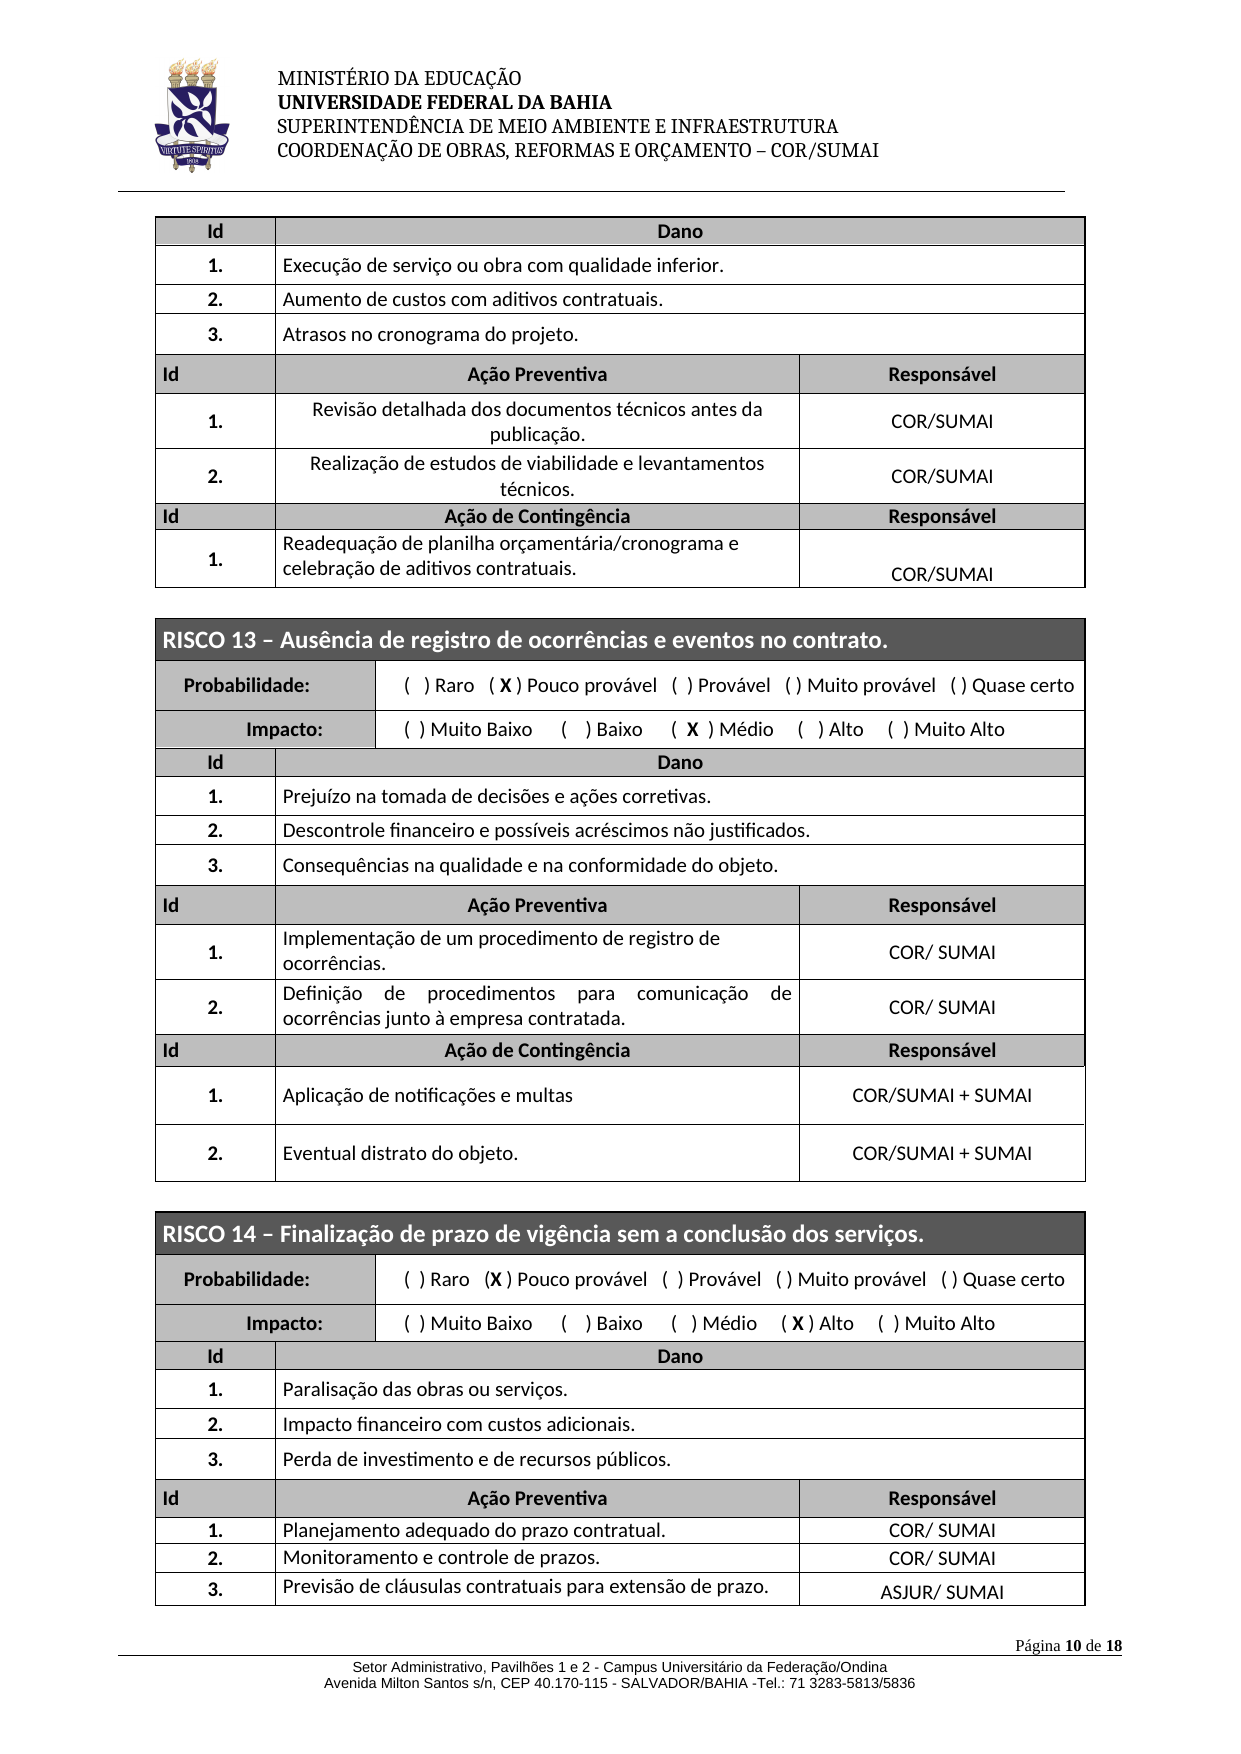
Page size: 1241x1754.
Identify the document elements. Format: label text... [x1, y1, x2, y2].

table_cell 3. [156, 1439, 275, 1479]
table_cell Readequação de planilha orçamentária/cronograma e celebração de aditivos contratuais. [276, 530, 799, 587]
table_cell 1. [156, 394, 275, 448]
table_cell Probabilidade: [156, 661, 375, 710]
table_cell Id [156, 504, 275, 529]
table_cell 2. [156, 285, 275, 313]
table_cell Responsável [800, 504, 1084, 529]
table_cell Planejamento adequado do prazo contratual. [276, 1518, 799, 1543]
table_cell 3. [156, 1573, 275, 1605]
table_cell COR/SUMAI + SUMAI [800, 1066, 1085, 1123]
table_cell Execução de serviço ou obra com qualidade inferior. [276, 246, 1084, 283]
table_cell ASJUR/ SUMAI [800, 1573, 1084, 1605]
table_cell COR/ SUMAI [800, 1518, 1084, 1543]
table_cell 1. [156, 1067, 275, 1123]
table_cell Ação Preventiva [276, 355, 799, 393]
table_cell Responsável [800, 1480, 1084, 1517]
table_cell Prejuízo na tomada de decisões e ações corretivas. [276, 777, 1084, 814]
table_cell 2. [156, 449, 275, 503]
table_cell COR/SUMAI [800, 394, 1084, 448]
table_cell 1. [156, 530, 275, 587]
table_cell COR/ SUMAI [800, 925, 1084, 979]
table_cell COR/SUMAI + SUMAI [800, 1124, 1085, 1181]
table_cell Id [156, 218, 275, 244]
table_cell Eventual distrato do objeto. [276, 1125, 799, 1181]
table_header RISCO 14 – Finalização de prazo de vigência sem a conclusão dos serviços. [156, 1213, 1084, 1254]
table_cell 2. [156, 1409, 275, 1438]
table_cell Id [156, 355, 275, 393]
table_cell Definição de procedimentos para comunicação de ocorrências junto à empresa contratada. [276, 980, 799, 1033]
table_cell ( ) Muito Baixo ( ) Baixo ( X ) Médio ( ) Alto ( ) Muito Alto [376, 711, 1084, 747]
table_cell Consequências na qualidade e na conformidade do objeto. [276, 845, 1084, 885]
table_cell Id [156, 749, 275, 776]
table_cell Ação de Contingência [276, 504, 799, 529]
table_cell Ação Preventiva [276, 886, 799, 924]
table_cell ( ) Raro (X ) Pouco provável ( ) Provável ( ) Muito provável ( ) Quase certo [376, 1255, 1084, 1304]
table_cell Realização de estudos de viabilidade e levantamentos técnicos. [276, 449, 799, 503]
table_cell 2. [156, 816, 275, 844]
table_cell ( ) Muito Baixo ( ) Baixo ( ) Médio ( X ) Alto ( ) Muito Alto [376, 1305, 1084, 1341]
table_cell 2. [156, 1544, 275, 1572]
table_cell Revisão detalhada dos documentos técnicos antes da publicação. [276, 394, 799, 448]
table_cell ( ) Raro ( X ) Pouco provável ( ) Provável ( ) Muito provável ( ) Quase certo [376, 661, 1084, 710]
table_cell Monitoramento e controle de prazos. [276, 1544, 799, 1572]
table_cell Atrasos no cronograma do projeto. [276, 314, 1084, 354]
table_cell Responsável [800, 355, 1084, 393]
table_cell COR/ SUMAI [800, 1544, 1084, 1572]
table_cell Impacto financeiro com custos adicionais. [276, 1409, 1084, 1438]
table_cell Aplicação de notificações e multas [276, 1067, 799, 1123]
table_cell 1. [156, 1518, 275, 1543]
table_cell Impacto: [156, 711, 375, 747]
table_cell Id [156, 1035, 275, 1066]
table_cell Id [156, 1342, 275, 1369]
table_cell Ação Preventiva [276, 1480, 799, 1517]
table_cell COR/SUMAI [800, 449, 1084, 503]
table_cell 2. [156, 980, 275, 1033]
table_cell Perda de investimento e de recursos públicos. [276, 1439, 1084, 1479]
table_cell 3. [156, 314, 275, 354]
table_cell 1. [156, 925, 275, 979]
table_cell Probabilidade: [156, 1255, 375, 1304]
table_cell Responsável [800, 886, 1084, 924]
table_cell Dano [276, 1342, 1084, 1369]
table_cell Ação de Contingência [276, 1035, 799, 1066]
table_cell COR/ SUMAI [800, 980, 1084, 1033]
table_cell 1. [156, 777, 275, 814]
table_cell 1. [156, 246, 275, 283]
table_cell Dano [276, 218, 1084, 244]
picture [154, 57, 230, 173]
table_cell Aumento de custos com aditivos contratuais. [276, 285, 1084, 313]
table_cell Id [156, 886, 275, 924]
table_cell Impacto: [156, 1305, 375, 1341]
table_cell Id [156, 1480, 275, 1517]
table_header RISCO 13 – Ausência de registro de ocorrências e eventos no contrato. [156, 619, 1084, 660]
table_cell Implementação de um procedimento de registro de ocorrências. [276, 925, 799, 979]
table_cell Responsável [800, 1035, 1084, 1066]
table_cell Previsão de cláusulas contratuais para extensão de prazo. [276, 1573, 799, 1605]
table_cell Dano [276, 749, 1084, 776]
table_cell Paralisação das obras ou serviços. [276, 1370, 1084, 1408]
table_cell 3. [156, 845, 275, 885]
table_cell COR/SUMAI [800, 530, 1084, 587]
table_cell Descontrole financeiro e possíveis acréscimos não justificados. [276, 816, 1084, 844]
table_cell 1. [156, 1370, 275, 1408]
table_cell 2. [156, 1125, 275, 1181]
